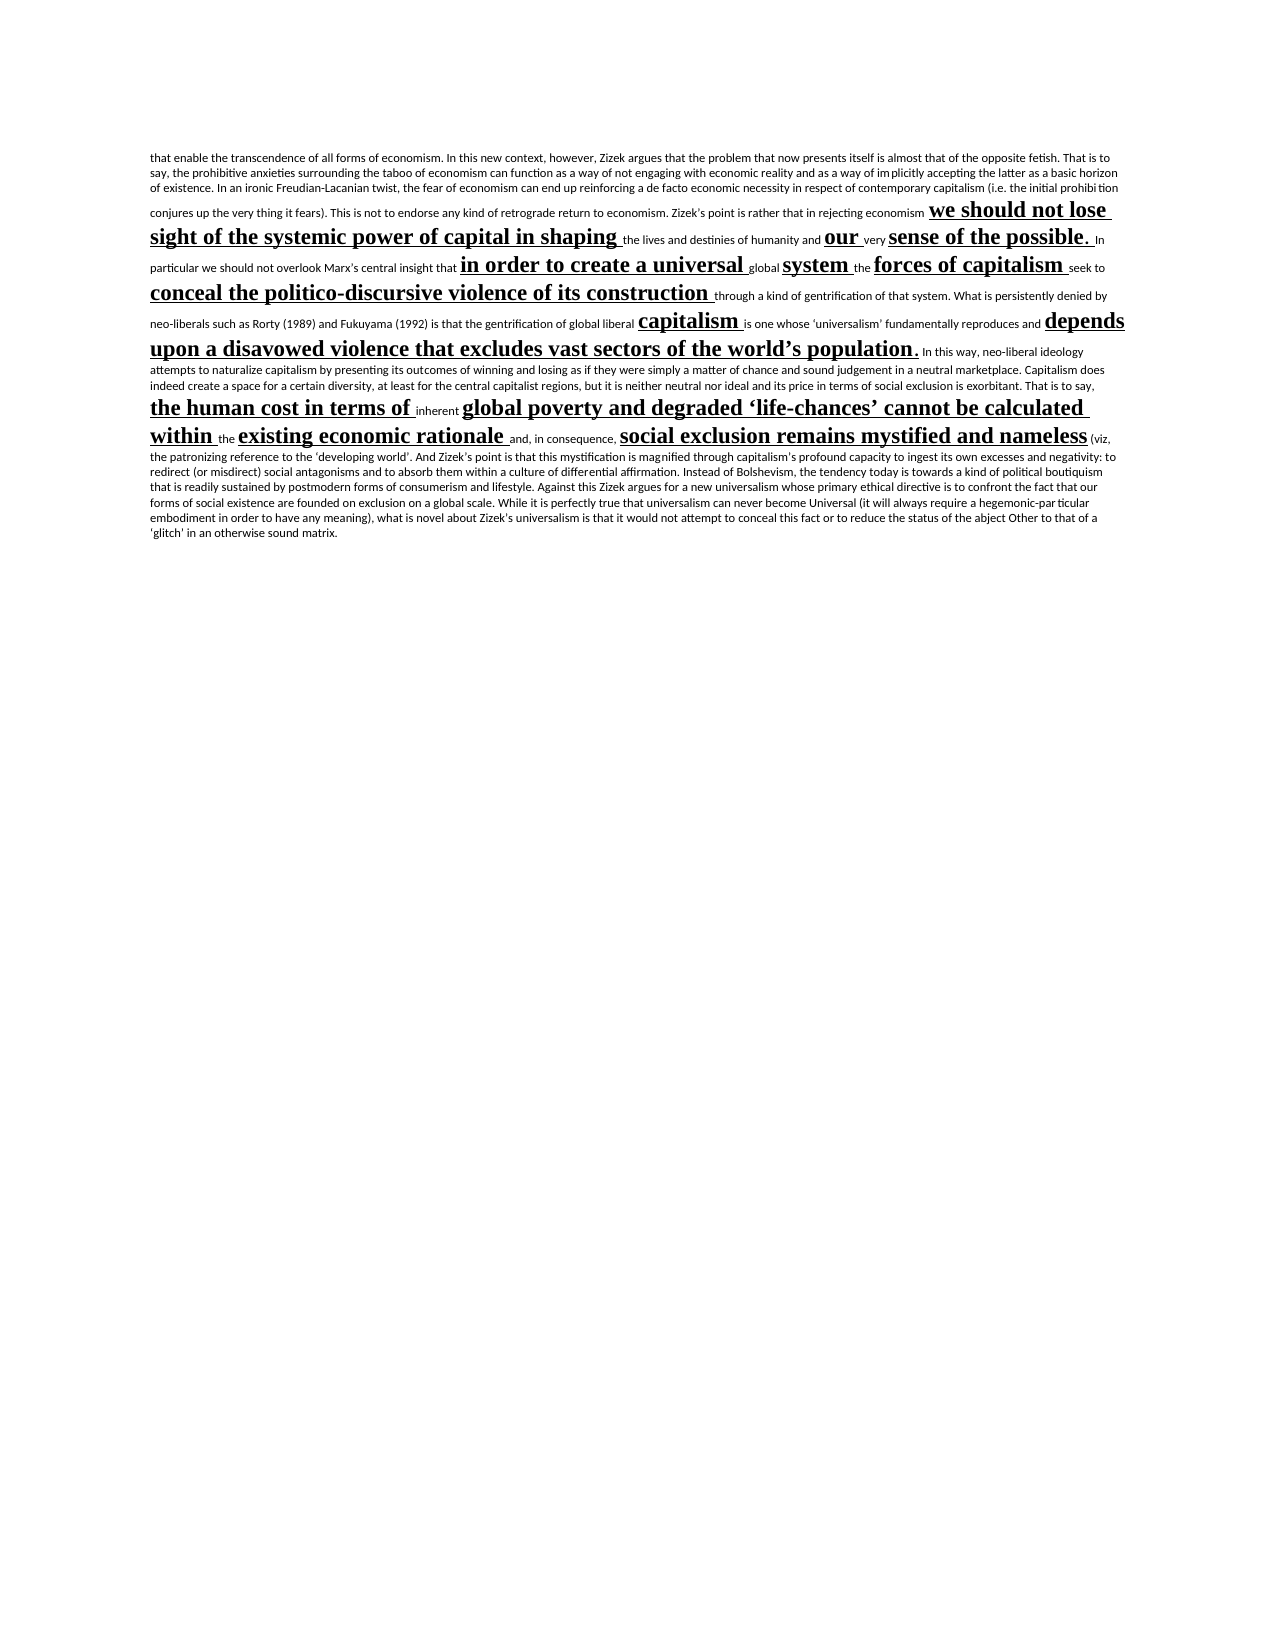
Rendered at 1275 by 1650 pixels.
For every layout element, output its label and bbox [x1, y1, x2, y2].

text [150, 150, 1125, 541]
